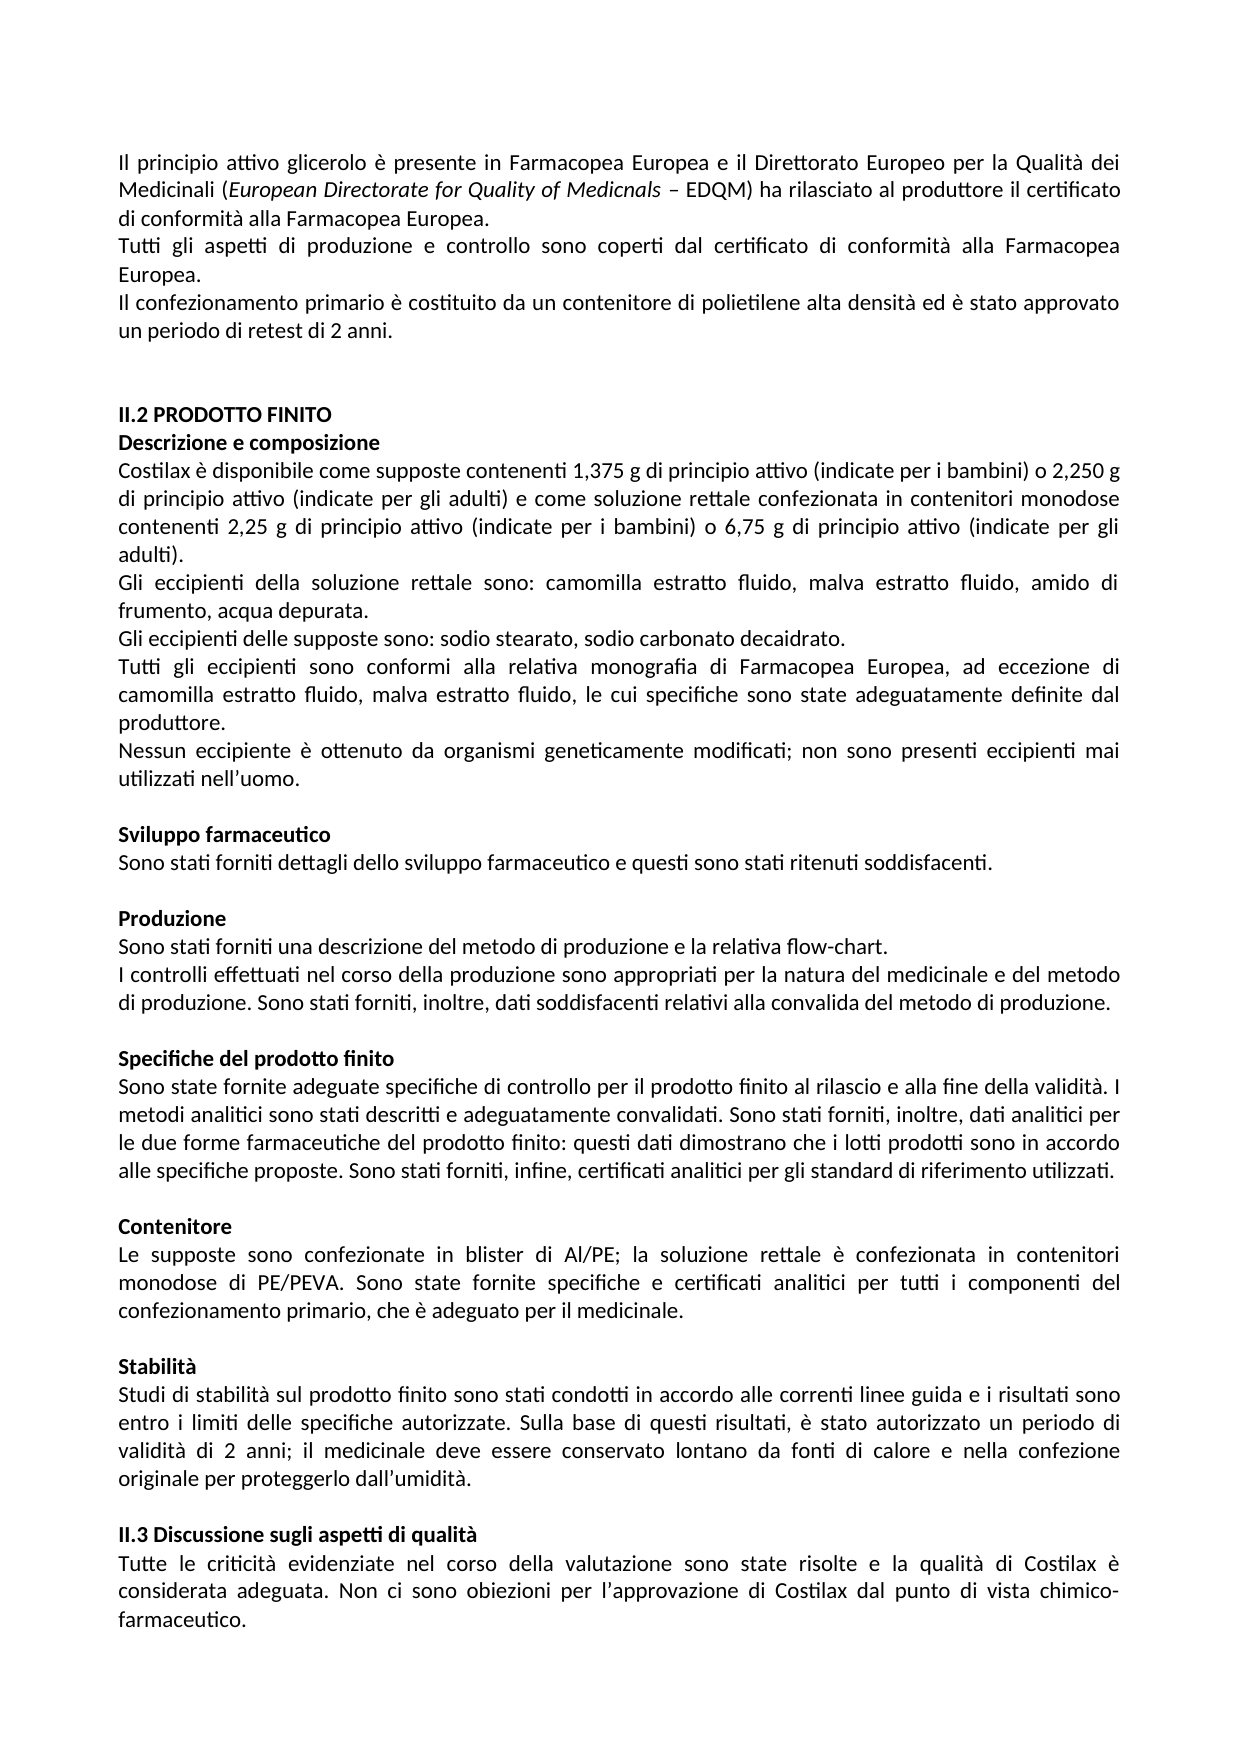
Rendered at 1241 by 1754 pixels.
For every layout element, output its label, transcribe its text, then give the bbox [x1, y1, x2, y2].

text Descrizione e composizione [118, 428, 1122, 456]
text Le supposte sono confezionate in blister di Al/PE; la soluzione rettale è confezionata in contenitori monodose di PE/PEVA. Sono state fornite specifiche e certificati analitici per tutti i componenti del confezionamento primario, che è adeguato per il medicinale. [118, 1240, 1122, 1324]
text Costilax è disponibile come supposte contenenti 1,375 g di principio attivo (indicate per i bambini) o 2,250 g di principio attivo (indicate per gli adulti) e come soluzione rettale confezionata in contenitori monodose contenenti 2,25 g di principio attivo (indicate per i bambini) o 6,75 g di principio attivo (indicate per gli adulti). [118, 456, 1122, 568]
text II.3 Discussione sugli aspetti di qualità [118, 1521, 1122, 1549]
text Il confezionamento primario è costituito da un contenitore di polietilene alta densità ed è stato approvato un periodo di retest di 2 anni. [118, 288, 1122, 344]
text Sviluppo farmaceutico [118, 820, 1122, 848]
text II.2 PRODOTTO FINITO [118, 400, 1122, 428]
text Sono stati forniti una descrizione del metodo di produzione e la relativa flow-chart. [118, 932, 1122, 960]
text Studi di stabilità sul prodotto finito sono stati condotti in accordo alle correnti linee guida e i risultati sono entro i limiti delle specifiche autorizzate. Sulla base di questi risultati, è stato autorizzato un periodo di validità di 2 anni; il medicinale deve essere conservato lontano da fonti di calore e nella confezione originale per proteggerlo dall’umidità. [118, 1381, 1122, 1493]
text Sono state fornite adeguate specifiche di controllo per il prodotto finito al rilascio e alla fine della validità. I metodi analitici sono stati descritti e adeguatamente convalidati. Sono stati forniti, inoltre, dati analitici per le due forme farmaceutiche del prodotto finito: questi dati dimostrano che i lotti prodotti sono in accordo alle specifiche proposte. Sono stati forniti, infine, certificati analitici per gli standard di riferimento utilizzati. [118, 1072, 1122, 1184]
text Sono stati forniti dettagli dello sviluppo farmaceutico e questi sono stati ritenuti soddisfacenti. [118, 848, 1122, 876]
text Stabilità [118, 1352, 1122, 1381]
text Produzione [118, 904, 1122, 932]
text Gli eccipienti della soluzione rettale sono: camomilla estratto fluido, malva estratto fluido, amido di frumento, acqua depurata. [118, 568, 1121, 624]
text Gli eccipienti delle supposte sono: sodio stearato, sodio carbonato decaidrato. [118, 624, 1122, 652]
text Il principio attivo glicerolo è presente in Farmacopea Europea e il Direttorato Europeo per la Qualità dei Medicinali (European Directorate for Quality of Medicnals – EDQM) ha rilasciato al produttore il certificato di conformità alla Farmacopea Europea. [118, 148, 1122, 232]
text Contenitore [118, 1212, 1122, 1240]
text I controlli effettuati nel corso della produzione sono appropriati per la natura del medicinale e del metodo di produzione. Sono stati forniti, inoltre, dati soddisfacenti relativi alla convalida del metodo di produzione. [118, 960, 1122, 1016]
text Tutti gli aspetti di produzione e controllo sono coperti dal certificato di conformità alla Farmacopea Europea. [118, 232, 1122, 288]
text Tutti gli eccipienti sono conformi alla relativa monografia di Farmacopea Europea, ad eccezione di camomilla estratto fluido, malva estratto fluido, le cui specifiche sono state adeguatamente definite dal produttore. [118, 652, 1122, 736]
text Nessun eccipiente è ottenuto da organismi geneticamente modificati; non sono presenti eccipienti mai utilizzati nell’uomo. [118, 736, 1122, 792]
text Tutte le criticità evidenziate nel corso della valutazione sono state risolte e la qualità di Costilax è considerata adeguata. Non ci sono obiezioni per l’approvazione di Costilax dal punto di vista chimico-farmaceutico. [118, 1549, 1122, 1633]
text Specifiche del prodotto finito [118, 1044, 1122, 1072]
